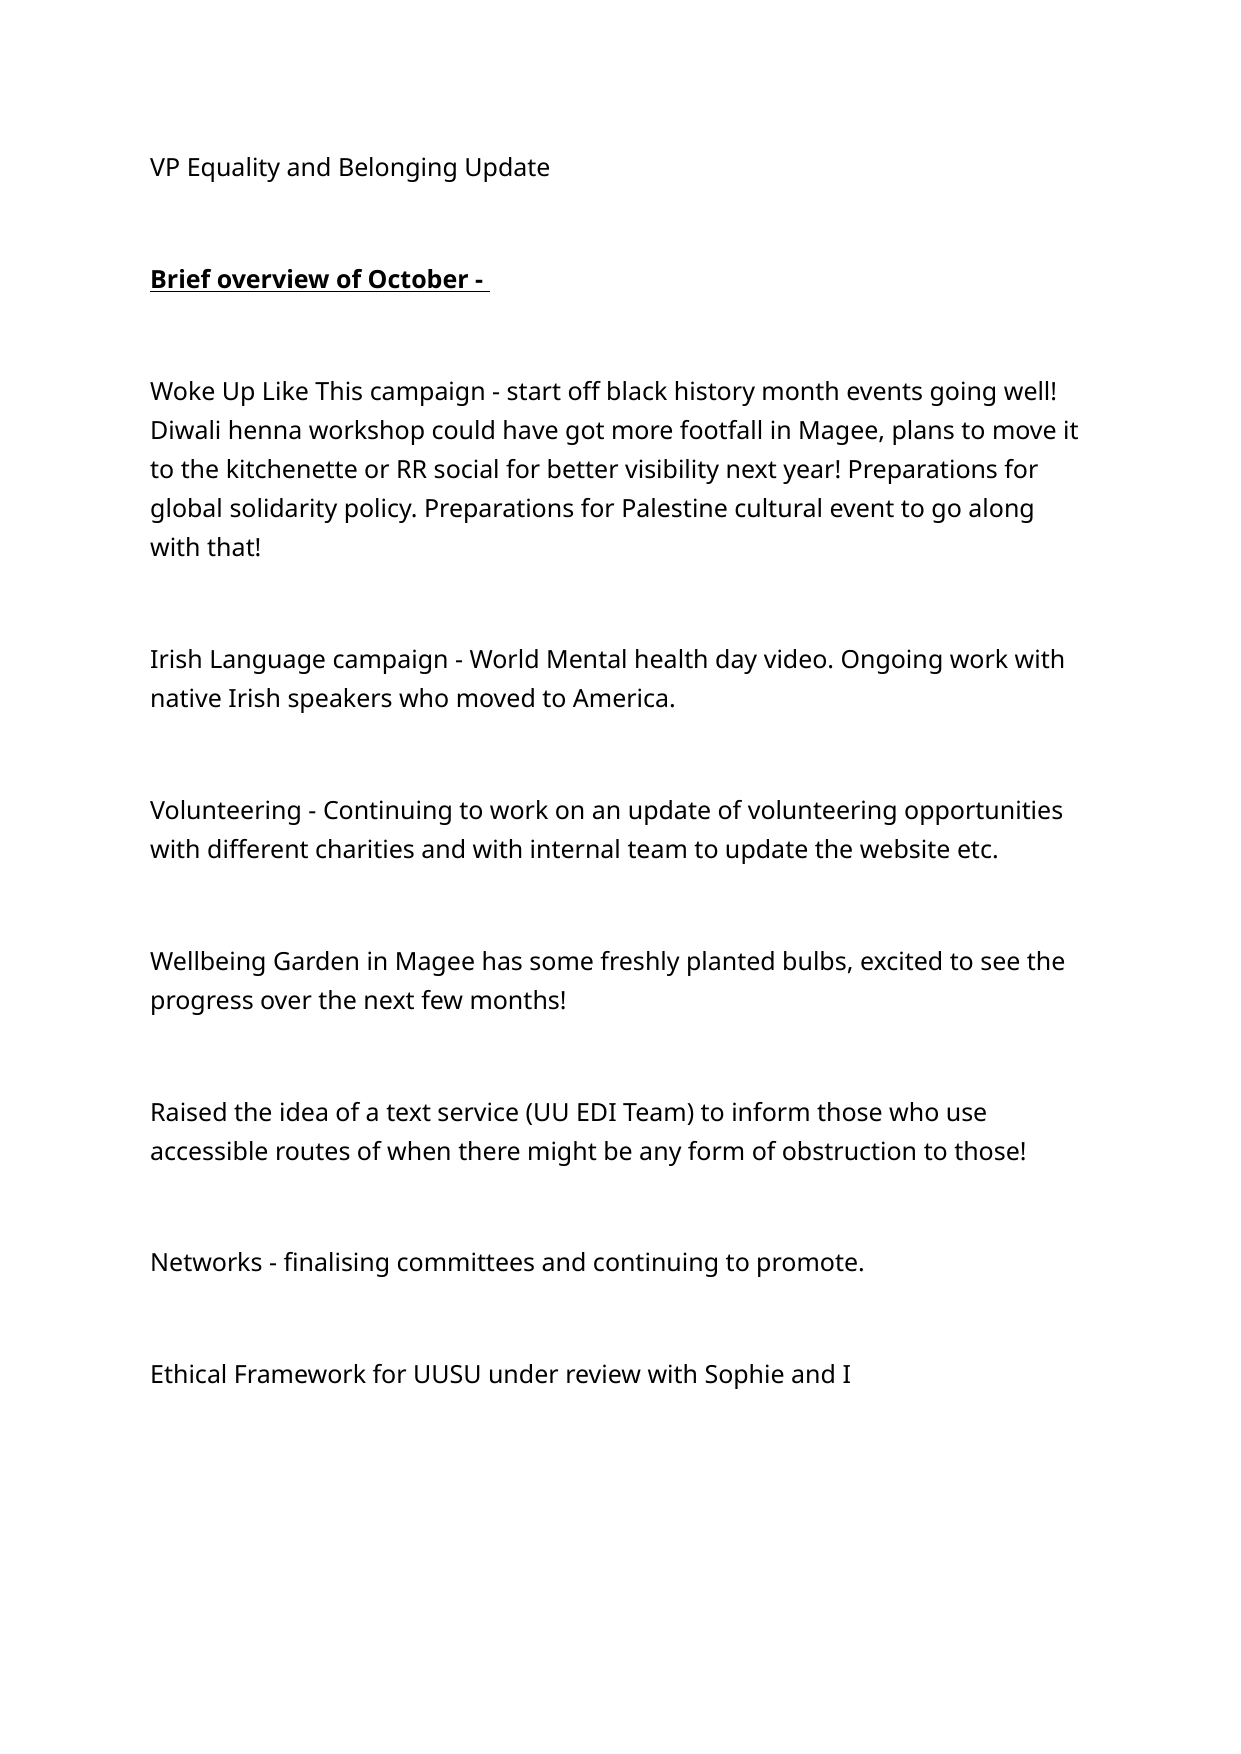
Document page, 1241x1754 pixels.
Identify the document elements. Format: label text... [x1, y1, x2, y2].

text Raised the idea of a text service (UU EDI Team) to inform those who use accessible routes of when there might be any form of obstruction to those! [150, 1094, 1090, 1167]
text Irish Language campaign - World Mental health day video. Ongoing work with native Irish speakers who moved to America. [150, 642, 1090, 715]
text Woke Up Like This campaign - start off black history month events going well! Diwali henna workshop could have got more footfall in Magee, plans to move it to the kitchenette or RR social for better visibility next year! Preparations for global solidarity policy. Preparations for Palestine cultural event to go along with that! [150, 373, 1090, 564]
text Volunteering - Continuing to work on an update of volunteering opportunities with different charities and with internal team to update the website etc. [150, 792, 1090, 866]
text Brief overview of October - [150, 262, 1090, 296]
text Wellbeing Garden in Magee has some freshly planted bulbs, excited to see the progress over the next few months! [150, 943, 1090, 1017]
text Ethical Framework for UUSU under review with Sophie and I [150, 1357, 1090, 1391]
text VP Equality and Belonging Update [150, 150, 1090, 184]
text Networks - finalising committees and continuing to promote. [150, 1245, 1090, 1279]
